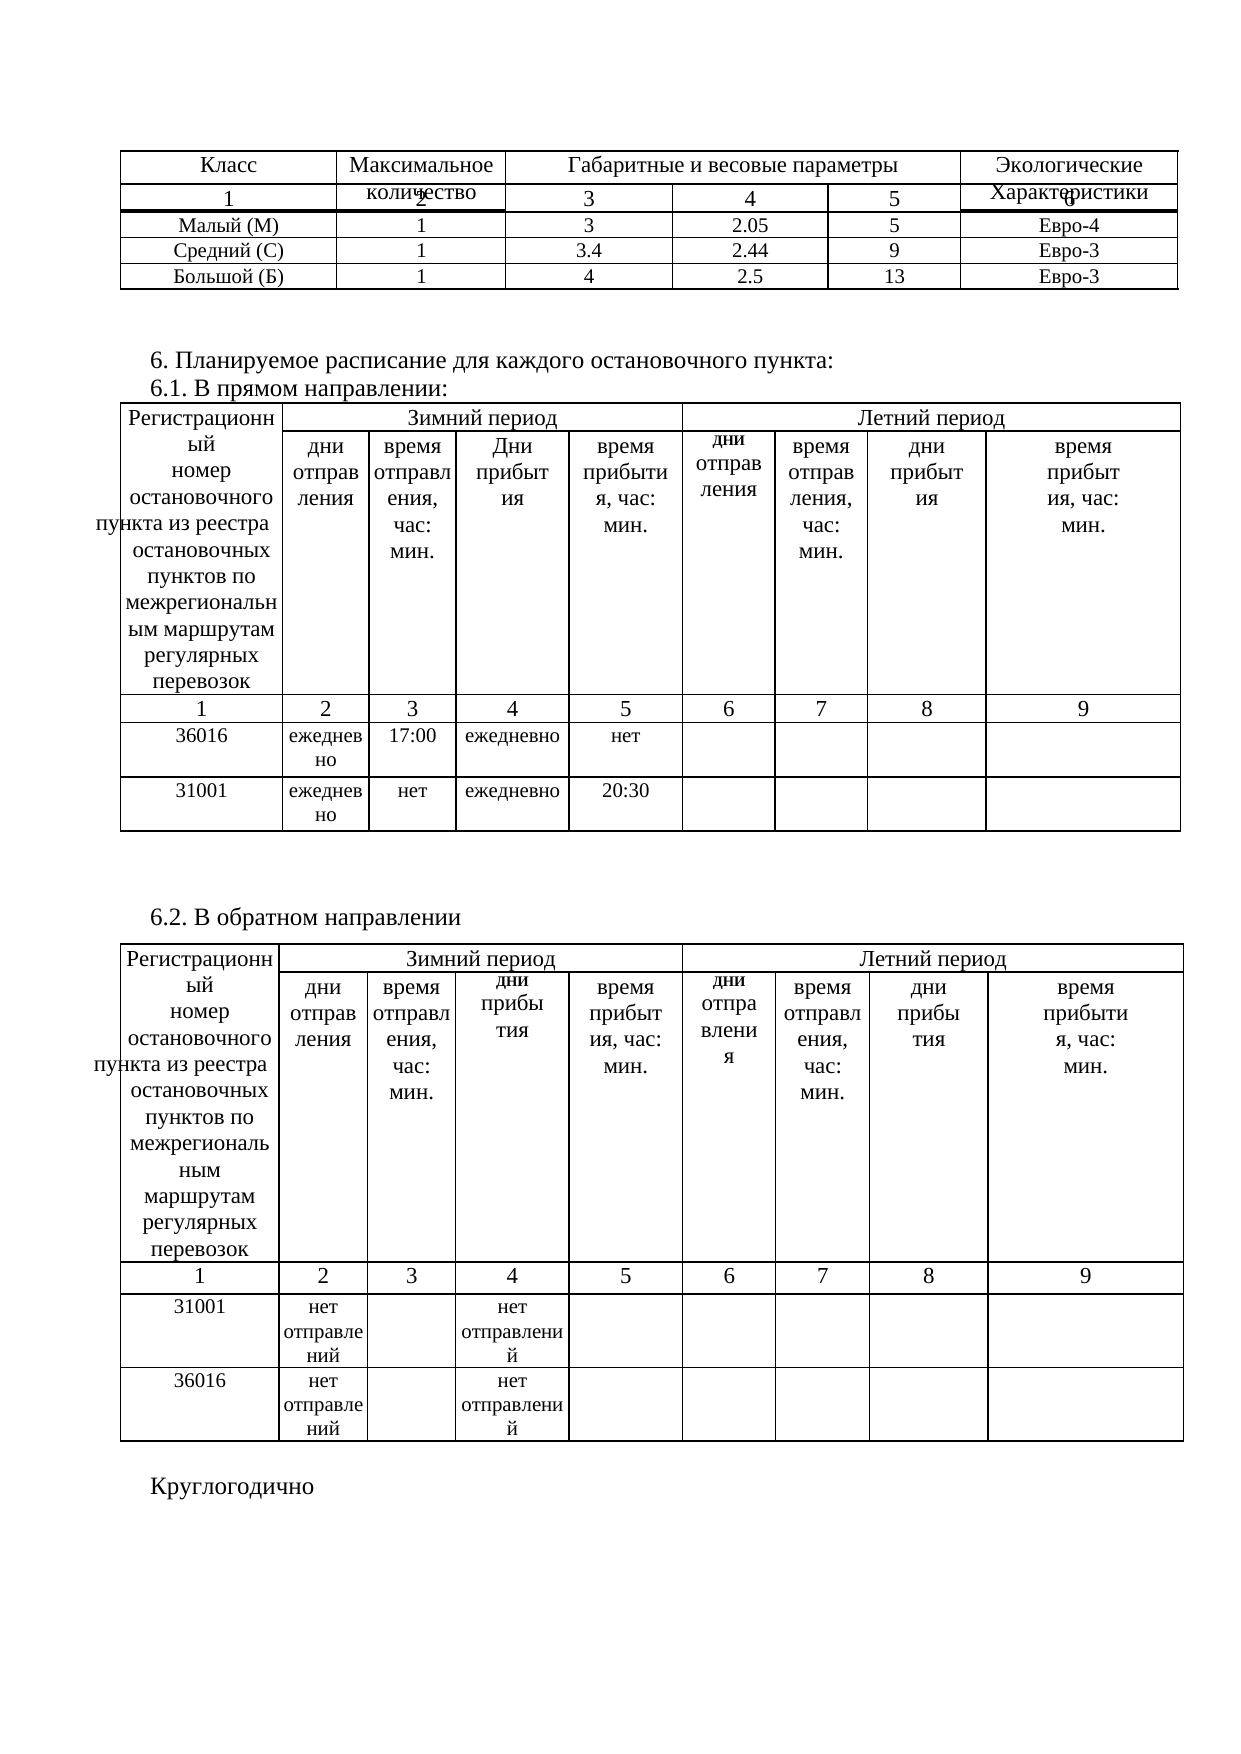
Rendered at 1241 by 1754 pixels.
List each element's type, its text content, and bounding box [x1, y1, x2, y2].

table_header Габаритные и весовые параметры [506, 152, 960, 183]
table_cell ежедневно [283, 723, 368, 776]
table_cell [683, 778, 774, 830]
table_cell [776, 1295, 869, 1367]
table_cell 31001 [121, 1295, 278, 1367]
table_cell [368, 1295, 455, 1367]
table_cell время прибыт ия, час: мин. [987, 432, 1180, 694]
table_cell 1 [121, 185, 336, 209]
table_cell 1 [121, 695, 282, 722]
table_cell Средний (С) [121, 238, 336, 262]
table_cell [776, 1368, 869, 1440]
table_cell [683, 723, 774, 776]
table_cell [989, 1295, 1183, 1367]
table_cell время отправл ения, час: мин. [776, 973, 869, 1261]
table_cell 4 [456, 1263, 568, 1293]
table_cell время прибыти я, час: мин. [989, 973, 1183, 1261]
table_cell 9 [987, 695, 1180, 722]
table_cell 6 [683, 695, 774, 722]
table_cell ДНИ прибы тия [456, 973, 568, 1261]
table_header Зимний период [280, 945, 682, 971]
table_cell нет [370, 778, 455, 830]
table_cell [870, 1368, 987, 1440]
table_cell 2 [337, 185, 505, 209]
table_cell Евро-3 [961, 238, 1177, 262]
table_header Класс [121, 152, 336, 183]
table_cell 5 [829, 213, 960, 237]
table_cell Евро-4 [961, 213, 1177, 237]
table_cell 4 [673, 185, 827, 211]
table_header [961, 152, 1177, 183]
text 6. Планируемое расписание для каждого остановочного пункта: [150, 345, 1090, 373]
table_cell Малый (М) [121, 213, 336, 237]
table_cell ежедневно [457, 723, 568, 776]
table_cell 5 [570, 695, 682, 722]
table_cell Дни прибыт ия [457, 432, 568, 694]
table_cell 5 [570, 1263, 682, 1293]
table_cell ДНИ отправ ления [683, 432, 774, 694]
table_cell Большой (Б) [121, 264, 336, 288]
table_cell нет [570, 723, 682, 776]
table_cell 20:30 [570, 778, 682, 830]
table_cell 4 [506, 264, 672, 288]
table_cell 3.4 [506, 238, 672, 262]
table_cell 1 [337, 238, 505, 262]
table_cell 17:00 [370, 723, 455, 776]
table_cell 3 [506, 213, 672, 237]
table_cell 9 [829, 238, 960, 262]
table_cell нет отправлений [280, 1295, 367, 1367]
table_cell 2.5 [673, 264, 827, 288]
table_cell 6 [683, 1263, 775, 1293]
text 6.1. В прямом направлении: [150, 373, 1090, 402]
table_cell дни прибы тия [870, 973, 987, 1261]
table_cell [570, 1295, 682, 1367]
table_cell [570, 1368, 682, 1440]
table_cell 8 [870, 1263, 987, 1293]
table_cell нет отправлений [456, 1295, 568, 1367]
table_cell 2 [283, 695, 368, 722]
table_cell 1 [337, 213, 505, 237]
table_cell 8 [868, 695, 985, 722]
table_cell 1 [121, 1263, 278, 1293]
table_cell [683, 1295, 775, 1367]
table_cell ДНИ отпра влени я [683, 973, 775, 1261]
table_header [337, 152, 505, 183]
table_cell 3 [368, 1263, 455, 1293]
table_cell 2.44 [673, 238, 827, 262]
table_cell Евро-3 [961, 264, 1177, 288]
table_cell 31001 [121, 778, 282, 830]
table_header Летний период [683, 404, 1180, 430]
table_cell время отправ ления, час: мин. [776, 432, 867, 694]
table_header Регистрационный номер остановочного пункта из реестра остановочных пунктов по межрегиональным маршрутам регулярных перевозок [121, 945, 278, 1261]
table_header Регистрационный номер остановочного пункта из реестра остановочных пунктов по межрегиональным маршрутам регулярных перевозок [121, 404, 282, 694]
table_cell ежедневно [283, 778, 368, 830]
table_cell 2 [280, 1263, 367, 1293]
table_cell 1 [337, 264, 505, 288]
table_cell время прибыти я, час: мин. [570, 432, 682, 694]
table_cell 3 [370, 695, 455, 722]
table_cell дни прибыт ия [868, 432, 985, 694]
table_cell 6 [961, 185, 1177, 209]
table_cell 4 [457, 695, 568, 722]
table_cell [868, 778, 985, 830]
table_cell [368, 1368, 455, 1440]
table_cell дни отправ ления [283, 432, 368, 694]
text 6.2. В обратном направлении [150, 902, 1090, 931]
table_cell [868, 723, 985, 776]
text Круглогодично [150, 1471, 1090, 1499]
table_cell 13 [829, 264, 960, 288]
table_cell 7 [776, 695, 867, 722]
table_cell [987, 723, 1180, 776]
table_cell время прибыт ия, час: мин. [570, 973, 682, 1261]
table_cell время отправл ения, час: мин. [368, 973, 455, 1261]
table_cell нет отправлений [280, 1368, 367, 1440]
table_cell нет отправлений [456, 1368, 568, 1440]
table_cell 36016 [121, 1368, 278, 1440]
table_cell [776, 723, 867, 776]
table_cell [989, 1368, 1183, 1440]
table_header Летний период [683, 945, 1183, 971]
table_cell 2.05 [673, 213, 827, 237]
table_cell дни отправ ления [280, 973, 367, 1261]
table_cell [776, 778, 867, 830]
table_cell ежедневно [457, 778, 568, 830]
table_cell время отправл ения, час: мин. [370, 432, 455, 694]
table_cell [870, 1295, 987, 1367]
table_cell 7 [776, 1263, 869, 1293]
table_cell 9 [989, 1263, 1183, 1293]
table_header Зимний период [283, 404, 682, 430]
table_cell 36016 [121, 723, 282, 776]
table_cell [683, 1368, 775, 1440]
table_cell 3 [506, 185, 672, 211]
table_cell [987, 778, 1180, 830]
table_cell 5 [829, 185, 960, 211]
